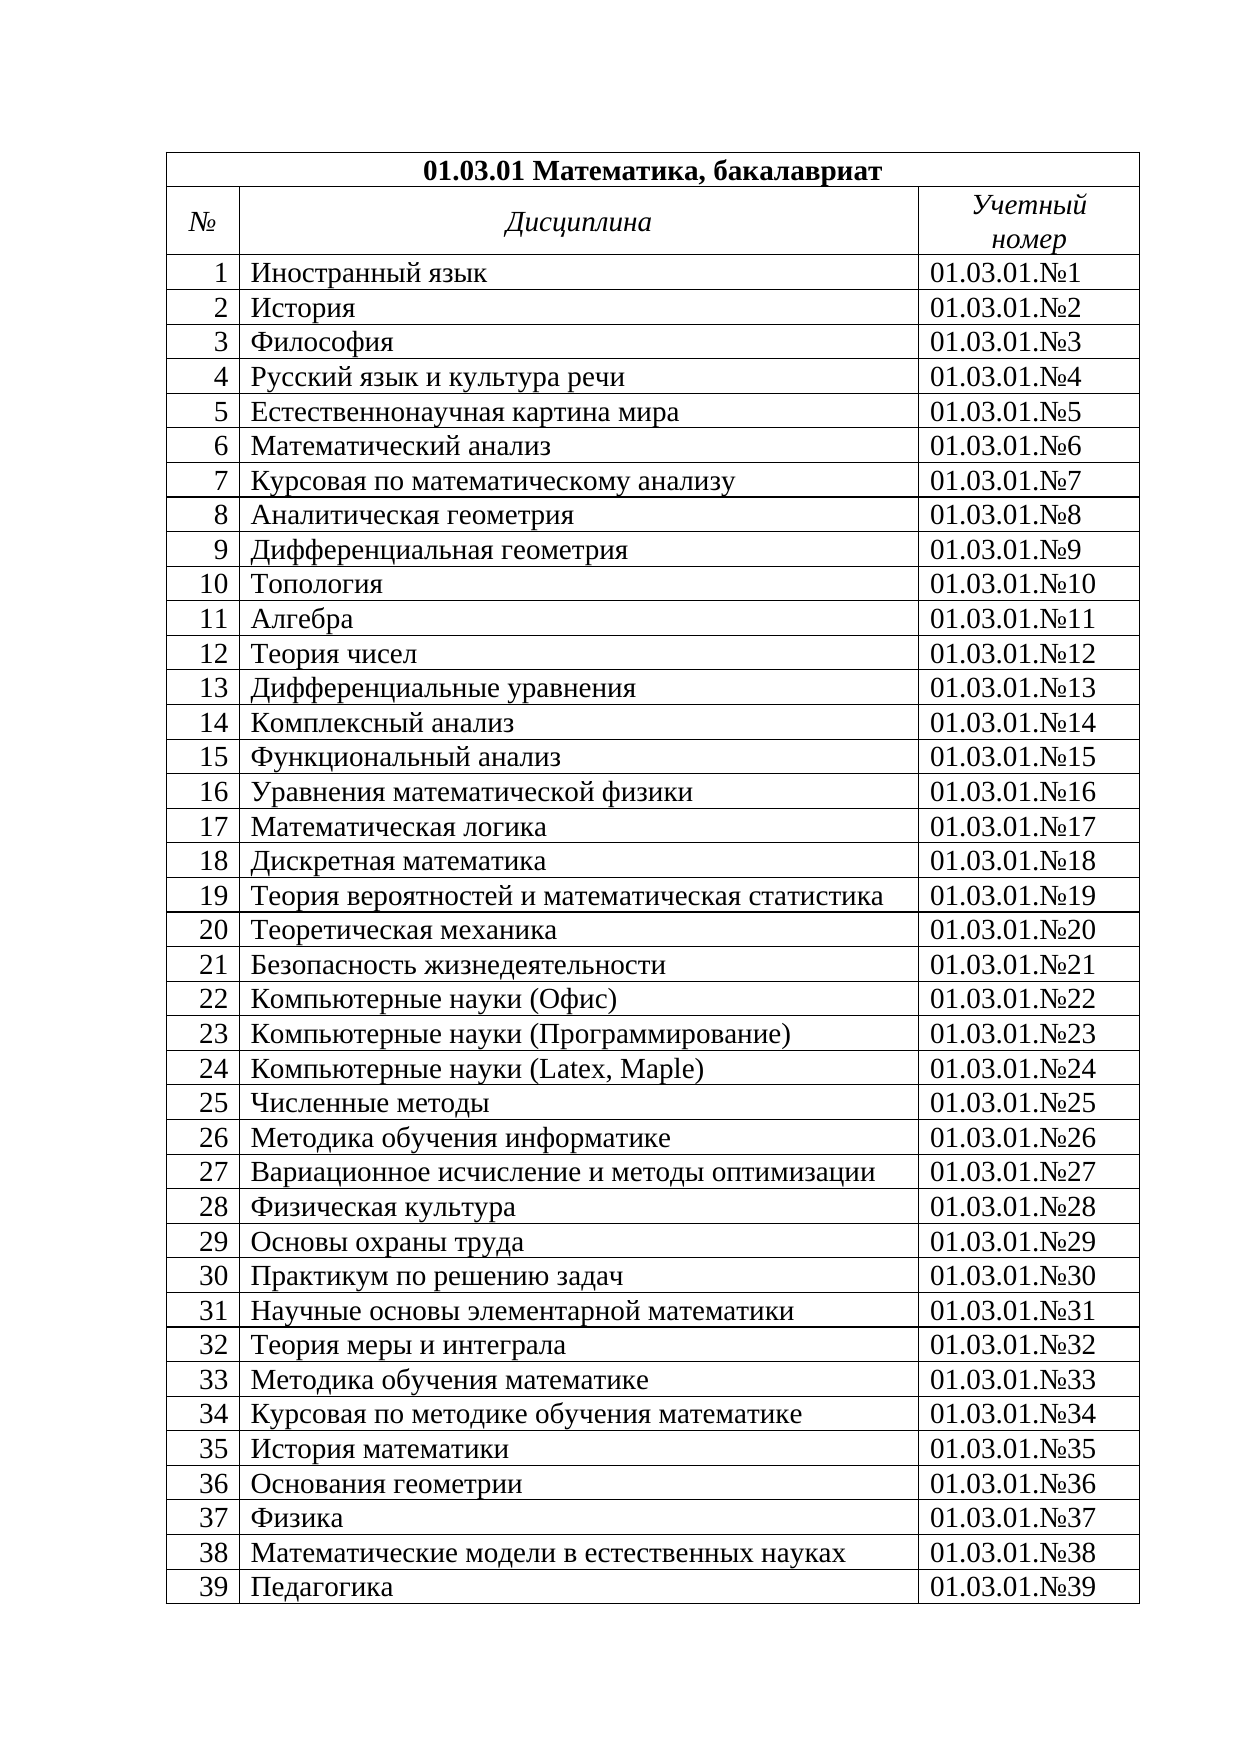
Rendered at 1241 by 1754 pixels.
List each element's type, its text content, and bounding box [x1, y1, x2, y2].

table_cell Топология [240, 567, 918, 600]
table_cell 16 [167, 774, 239, 808]
table_cell Численные методы [240, 1085, 918, 1119]
table_cell 8 [167, 498, 239, 531]
table_cell 7 [167, 463, 239, 496]
table_cell 30 [167, 1258, 239, 1292]
table_cell 01.03.01.№38 [919, 1535, 1139, 1568]
table_cell 31 [167, 1293, 239, 1326]
table_cell Теория меры и интеграла [240, 1328, 918, 1361]
table_cell 01.03.01.№17 [919, 809, 1139, 842]
table_cell 11 [167, 601, 239, 635]
table_cell Основы охраны труда [240, 1224, 918, 1257]
table_cell 32 [167, 1328, 239, 1361]
table_cell Практикум по решению задач [240, 1258, 918, 1292]
table_cell 14 [167, 705, 239, 738]
table_cell 01.03.01.№27 [919, 1155, 1139, 1188]
table_cell 28 [167, 1189, 239, 1223]
table_cell 01.03.01.№11 [919, 601, 1139, 635]
table_cell 19 [167, 878, 239, 911]
table_cell 01.03.01.№10 [919, 567, 1139, 600]
table_cell 01.03.01.№5 [919, 394, 1139, 427]
table_cell 4 [167, 359, 239, 393]
table_cell Физика [240, 1500, 918, 1534]
table_cell История [240, 290, 918, 323]
table_cell 01.03.01.№7 [919, 463, 1139, 496]
table_cell 36 [167, 1466, 239, 1499]
table_cell Педагогика [240, 1570, 918, 1603]
table_cell 10 [167, 567, 239, 600]
table_cell № [167, 187, 239, 254]
table_cell Теоретическая механика [240, 913, 918, 946]
table_cell Теория вероятностей и математическая статистика [240, 878, 918, 911]
table_cell История математики [240, 1431, 918, 1465]
table_cell Математический анализ [240, 428, 918, 462]
table_cell 21 [167, 947, 239, 981]
table_cell Научные основы элементарной математики [240, 1293, 918, 1326]
table_cell Методика обучения математике [240, 1362, 918, 1396]
table_cell 26 [167, 1120, 239, 1153]
table_cell 01.03.01.№4 [919, 359, 1139, 393]
table_cell 22 [167, 982, 239, 1015]
table_cell Аналитическая геометрия [240, 498, 918, 531]
table_cell 01.03.01.№20 [919, 913, 1139, 946]
table_cell 37 [167, 1500, 239, 1534]
table_cell 01.03.01.№25 [919, 1085, 1139, 1119]
table_cell 01.03.01.№24 [919, 1051, 1139, 1084]
table_cell Русский язык и культура речи [240, 359, 918, 393]
table_cell Дифференциальные уравнения [240, 670, 918, 704]
table_cell 01.03.01.№37 [919, 1500, 1139, 1534]
table_cell 01.03.01.№39 [919, 1570, 1139, 1603]
table_cell Теория чисел [240, 636, 918, 669]
table_cell 34 [167, 1397, 239, 1430]
table_cell Методика обучения информатике [240, 1120, 918, 1153]
table_cell 5 [167, 394, 239, 427]
table_cell 1 [167, 255, 239, 289]
table_cell 01.03.01.№6 [919, 428, 1139, 462]
table_cell 01.03.01.№35 [919, 1431, 1139, 1465]
table_cell 01.03.01.№16 [919, 774, 1139, 808]
table_cell 29 [167, 1224, 239, 1257]
table_cell 2 [167, 290, 239, 323]
table_cell 3 [167, 325, 239, 358]
table_cell 01.03.01.№30 [919, 1258, 1139, 1292]
table_cell 24 [167, 1051, 239, 1084]
table_cell Компьютерные науки (Офис) [240, 982, 918, 1015]
table_cell Курсовая по методике обучения математике [240, 1397, 918, 1430]
table_cell 01.03.01.№29 [919, 1224, 1139, 1257]
table_cell 6 [167, 428, 239, 462]
table_cell 18 [167, 843, 239, 877]
table_cell Основания геометрии [240, 1466, 918, 1499]
table_cell Математические модели в естественных науках [240, 1535, 918, 1568]
table_cell 01.03.01.№12 [919, 636, 1139, 669]
table_cell 17 [167, 809, 239, 842]
table_header 01.03.01 Математика, бакалавриат [167, 153, 1139, 186]
table_cell Компьютерные науки (Latex, Maple) [240, 1051, 918, 1084]
table_cell Философия [240, 325, 918, 358]
table_cell 01.03.01.№33 [919, 1362, 1139, 1396]
table_cell Математическая логика [240, 809, 918, 842]
table_cell 01.03.01.№19 [919, 878, 1139, 911]
table_cell Функциональный анализ [240, 740, 918, 773]
table_cell Иностранный язык [240, 255, 918, 289]
table_cell 01.03.01.№34 [919, 1397, 1139, 1430]
table_cell 20 [167, 913, 239, 946]
table_cell Алгебра [240, 601, 918, 635]
table_cell Учетный номер [919, 187, 1139, 254]
table_cell 39 [167, 1570, 239, 1603]
table_cell Комплексный анализ [240, 705, 918, 738]
table_cell 01.03.01.№31 [919, 1293, 1139, 1326]
table_cell Дисциплина [240, 187, 918, 254]
table_cell 25 [167, 1085, 239, 1119]
table_cell Безопасность жизнедеятельности [240, 947, 918, 981]
table_cell Курсовая по математическому анализу [240, 463, 918, 496]
table_cell Физическая культура [240, 1189, 918, 1223]
table_cell 01.03.01.№3 [919, 325, 1139, 358]
table_cell 01.03.01.№15 [919, 740, 1139, 773]
table_cell Дифференциальная геометрия [240, 532, 918, 566]
table_cell 01.03.01.№22 [919, 982, 1139, 1015]
table_cell 15 [167, 740, 239, 773]
table_cell 01.03.01.№26 [919, 1120, 1139, 1153]
table_cell 23 [167, 1016, 239, 1050]
table_cell 13 [167, 670, 239, 704]
table_cell 9 [167, 532, 239, 566]
table_cell 35 [167, 1431, 239, 1465]
table_cell 01.03.01.№18 [919, 843, 1139, 877]
table_cell Уравнения математической физики [240, 774, 918, 808]
table_cell 01.03.01.№21 [919, 947, 1139, 981]
table_cell Компьютерные науки (Программирование) [240, 1016, 918, 1050]
table_cell 38 [167, 1535, 239, 1568]
table_cell Естественнонаучная картина мира [240, 394, 918, 427]
table_cell Дискретная математика [240, 843, 918, 877]
table_cell 12 [167, 636, 239, 669]
table_cell Вариационное исчисление и методы оптимизации [240, 1155, 918, 1188]
table_cell 01.03.01.№13 [919, 670, 1139, 704]
table_cell 01.03.01.№28 [919, 1189, 1139, 1223]
table_cell 01.03.01.№32 [919, 1328, 1139, 1361]
table_cell 01.03.01.№23 [919, 1016, 1139, 1050]
table_cell 01.03.01.№8 [919, 498, 1139, 531]
table_cell 01.03.01.№14 [919, 705, 1139, 738]
table_cell 33 [167, 1362, 239, 1396]
table_cell 01.03.01.№1 [919, 255, 1139, 289]
table_cell 01.03.01.№2 [919, 290, 1139, 323]
table_cell 01.03.01.№9 [919, 532, 1139, 566]
table_cell 27 [167, 1155, 239, 1188]
table_cell 01.03.01.№36 [919, 1466, 1139, 1499]
